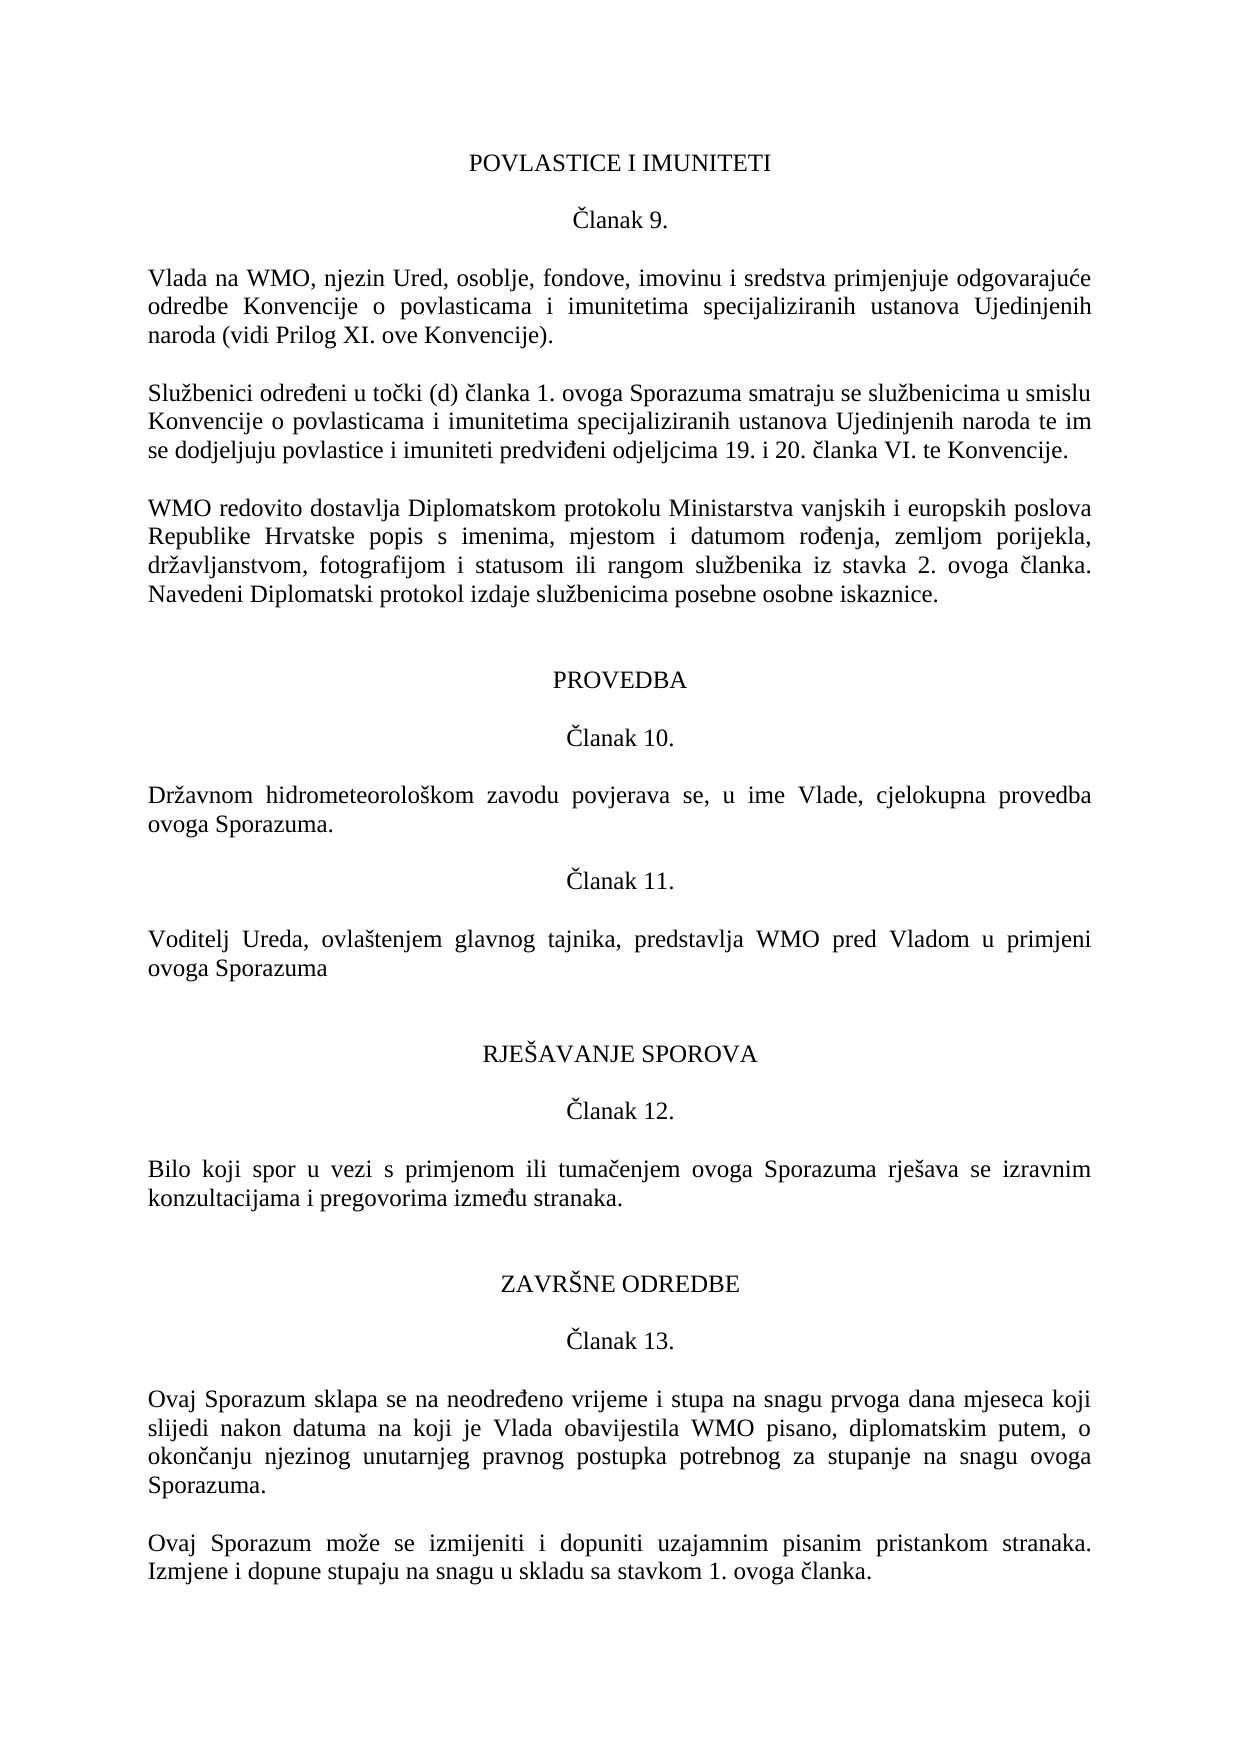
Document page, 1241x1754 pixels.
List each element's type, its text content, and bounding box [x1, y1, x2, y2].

text PROVEDBA [148, 665, 1093, 694]
text Službenici određeni u točki (d) članka 1. ovoga Sporazuma smatraju se službenicima u smislu Konvencije o povlasticama i imunitetima specijaliziranih ustanova Ujedinjenih naroda te im se dodjeljuju povlastice i imuniteti predviđeni odjeljcima 19. i 20. članka VI. te Konvencije. [148, 378, 1093, 464]
text Bilo koji spor u vezi s primjenom ili tumačenjem ovoga Sporazuma rješava se izravnim konzultacijama i pregovorima između stranaka. [148, 1154, 1093, 1211]
text POVLASTICE I IMUNITETI [148, 148, 1093, 176]
text Ovaj Sporazum sklapa se na neodređeno vrijeme i stupa na snagu prvoga dana mjeseca koji slijedi nakon datuma na koji je Vlada obavijestila WMO pisano, diplomatskim putem, o okončanju njezinog unutarnjeg pravnog postupka potrebnog za stupanje na snagu ovoga Sporazuma. [148, 1384, 1093, 1499]
text ZAVRŠNE ODREDBE [148, 1269, 1093, 1298]
text Članak 12. [148, 1096, 1093, 1125]
text Članak 11. [148, 866, 1093, 895]
text Vlada na WMO, njezin Ured, osoblje, fondove, imovinu i sredstva primjenjuje odgovarajuće odredbe Konvencije o povlasticama i imunitetima specijaliziranih ustanova Ujedinjenih naroda (vidi Prilog XI. ove Konvencije). [148, 263, 1093, 349]
text WMO redovito dostavlja Diplomatskom protokolu Ministarstva vanjskih i europskih poslova Republike Hrvatske popis s imenima, mjestom i datumom rođenja, zemljom porijekla, državljanstvom, fotografijom i statusom ili rangom službenika iz stavka 2. ovoga članka. Navedeni Diplomatski protokol izdaje službenicima posebne osobne iskaznice. [148, 493, 1093, 608]
text Voditelj Ureda, ovlaštenjem glavnog tajnika, predstavlja WMO pred Vladom u primjeni ovoga Sporazuma [148, 924, 1093, 981]
text Članak 9. [148, 205, 1093, 234]
text Članak 13. [148, 1326, 1093, 1355]
text RJEŠAVANJE SPOROVA [148, 1039, 1093, 1068]
text Članak 10. [148, 723, 1093, 751]
text Državnom hidrometeorološkom zavodu povjerava se, u ime Vlade, cjelokupna provedba ovoga Sporazuma. [148, 780, 1093, 838]
text Ovaj Sporazum može se izmijeniti i dopuniti uzajamnim pisanim pristankom stranaka. Izmjene i dopune stupaju na snagu u skladu sa stavkom 1. ovoga članka. [148, 1528, 1093, 1585]
